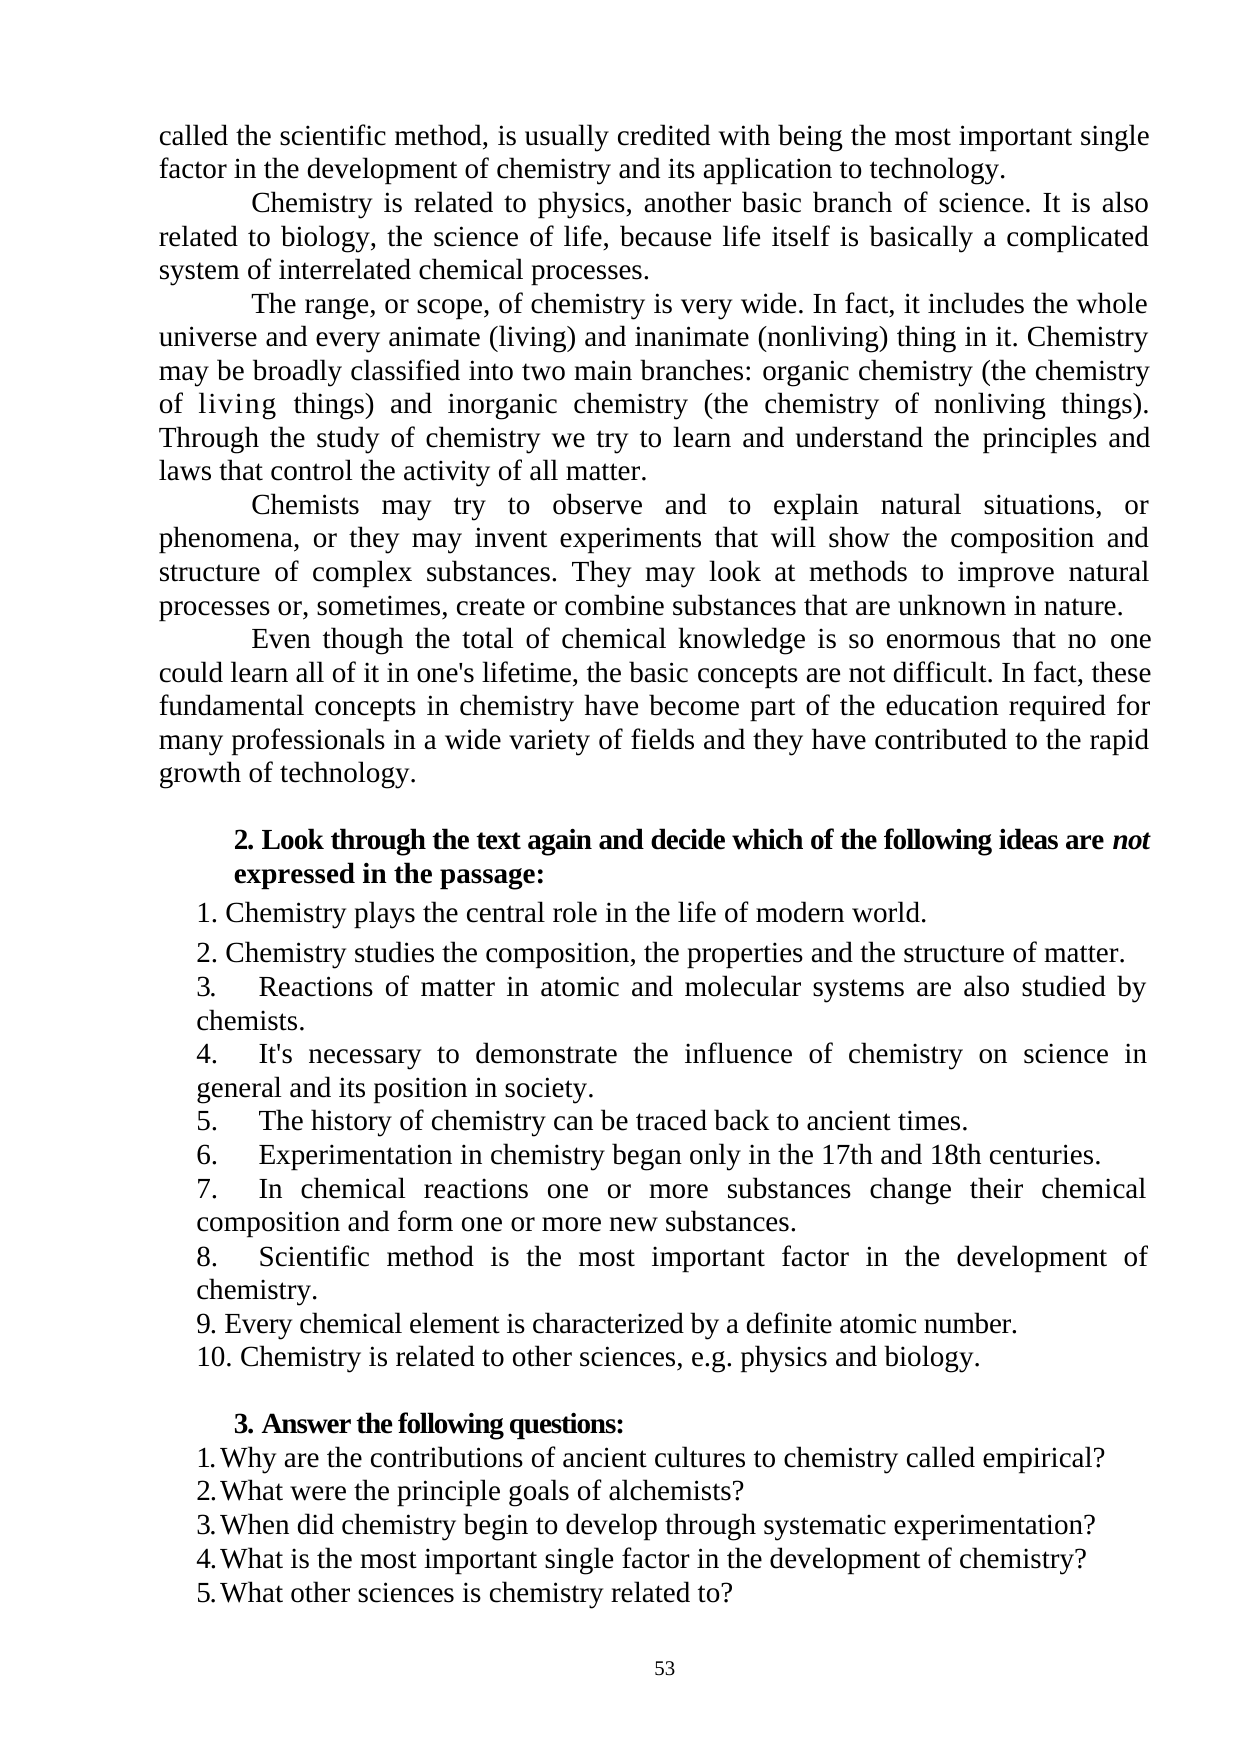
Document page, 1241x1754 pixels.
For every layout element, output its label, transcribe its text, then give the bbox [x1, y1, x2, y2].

text 2. Look through the text again and decide which of the following ideas are not expressed in the passage: [233, 822, 1150, 889]
list Experimentation in chemistry began only in the 17th and 18th centuries. [196, 1137, 1148, 1171]
text 3. Answer the following questions: [196, 1406, 1152, 1440]
text Even though the total of chemical knowledge is so enormous that no one could learn all of it in one's lifetime, the basic concepts are not difficult. In fact, these fundamental concepts in chemistry have become part of the education required for many professionals in a wide variety of fields and they have contributed to the rapid growth of technology. [158, 621, 1152, 789]
text 10. Chemistry is related to other sciences, e.g. physics and biology. [196, 1339, 1152, 1373]
list What were the principle goals of alchemists? [196, 1473, 1152, 1507]
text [158, 118, 1150, 185]
text 9. Every chemical element is characterized by a definite atomic number. [196, 1306, 1152, 1339]
text Chemistry is related to physics, another basic branch of science. It is also related to biology, the science of life, because life itself is basically a complicated system of interrelated chemical processes. [158, 185, 1150, 286]
list What other sciences is chemistry related to? [196, 1575, 1152, 1609]
text The range, or scope, of chemistry is very wide. In fact, it includes the whole universe and every animate (living) and inanimate (nonliving) thing in it. Chemistry may be broadly classified into two main branches: organic chemistry (the chemistry of living things) and inorganic chemistry (the chemistry of nonliving things). Through the study of chemistry we try to learn and understand the principles and laws that control the activity of all matter. [158, 286, 1150, 487]
list It's necessary to demonstrate the influence of chemistry on science in general and its position in society. [196, 1036, 1148, 1103]
list In chemical reactions one or more substances change their chemical composition and form one or more new substances. [196, 1171, 1147, 1238]
list Why are the contributions of ancient cultures to chemistry called empirical? [196, 1440, 1149, 1473]
text Chemists may try to observe and to explain natural situations, or phenomena, or they may invent experiments that will show the composition and structure of complex substances. They may look at methods to improve natural processes or, sometimes, create or combine substances that are unknown in nature. [158, 487, 1150, 621]
text 2. Chemistry studies the composition, the properties and the structure of matter. [196, 935, 1152, 969]
list What is the most important single factor in the development of chemistry? [196, 1541, 1152, 1574]
list Scientific method is the most important factor in the development of chemistry. [196, 1239, 1149, 1306]
text 1. Chemistry plays the central role in the life of modern world. [196, 896, 1152, 929]
list Reactions of matter in atomic and molecular systems are also studied by chemists. [196, 969, 1148, 1036]
list When did chemistry begin to develop through systematic experimentation? [196, 1507, 1148, 1541]
list The history of chemistry can be traced back to ancient times. [196, 1103, 1152, 1137]
